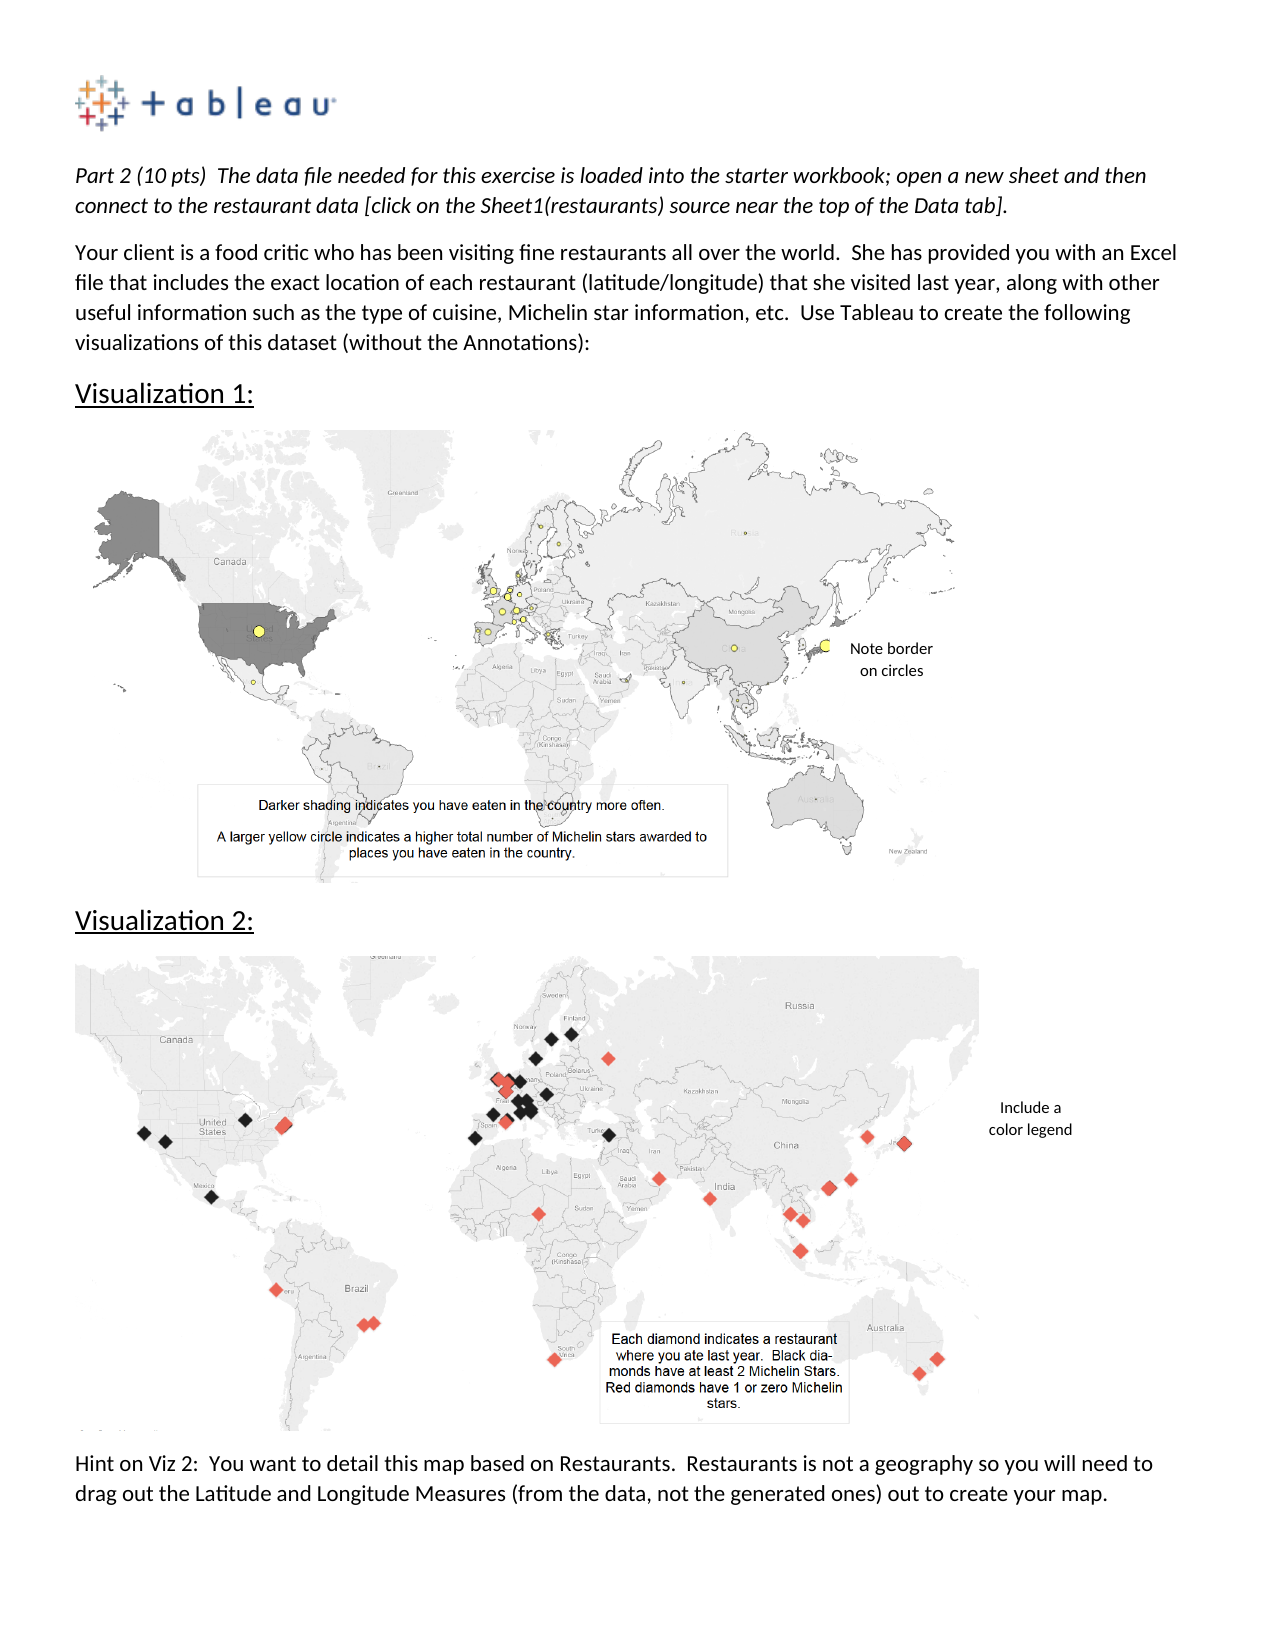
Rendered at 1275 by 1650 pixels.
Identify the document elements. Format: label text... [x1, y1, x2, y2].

text Hint on Viz 2: You want to detail this map based on Restaurants. Restaurants is not a geography so you will need to drag out the Latitude and Longitude Measures (from the data, not the generated ones) out to create your map. [75, 1449, 1200, 1508]
text Visualization 1: [75, 375, 1200, 411]
picture [75, 430, 963, 883]
picture [75, 956, 979, 1431]
text Part 2 (10 pts) The data file needed for this exercise is loaded into the starter workbook; open a new sheet and then connect to the restaurant data [click on the Sheet1(restaurants) source near the top of the Data tab]. [75, 161, 1200, 219]
text Visualization 2: [75, 902, 1200, 937]
text Your client is a food critic who has been visiting fine restaurants all over the world. She has provided you with an Excel file that includes the exact location of each restaurant (latitude/longitude) that she visited last year, along with other useful information such as the type of cuisine, Michelin star information, etc. Use Tableau to create the following visualizations of this dataset (without the Annotations): [75, 238, 1200, 357]
picture [75, 75, 337, 133]
